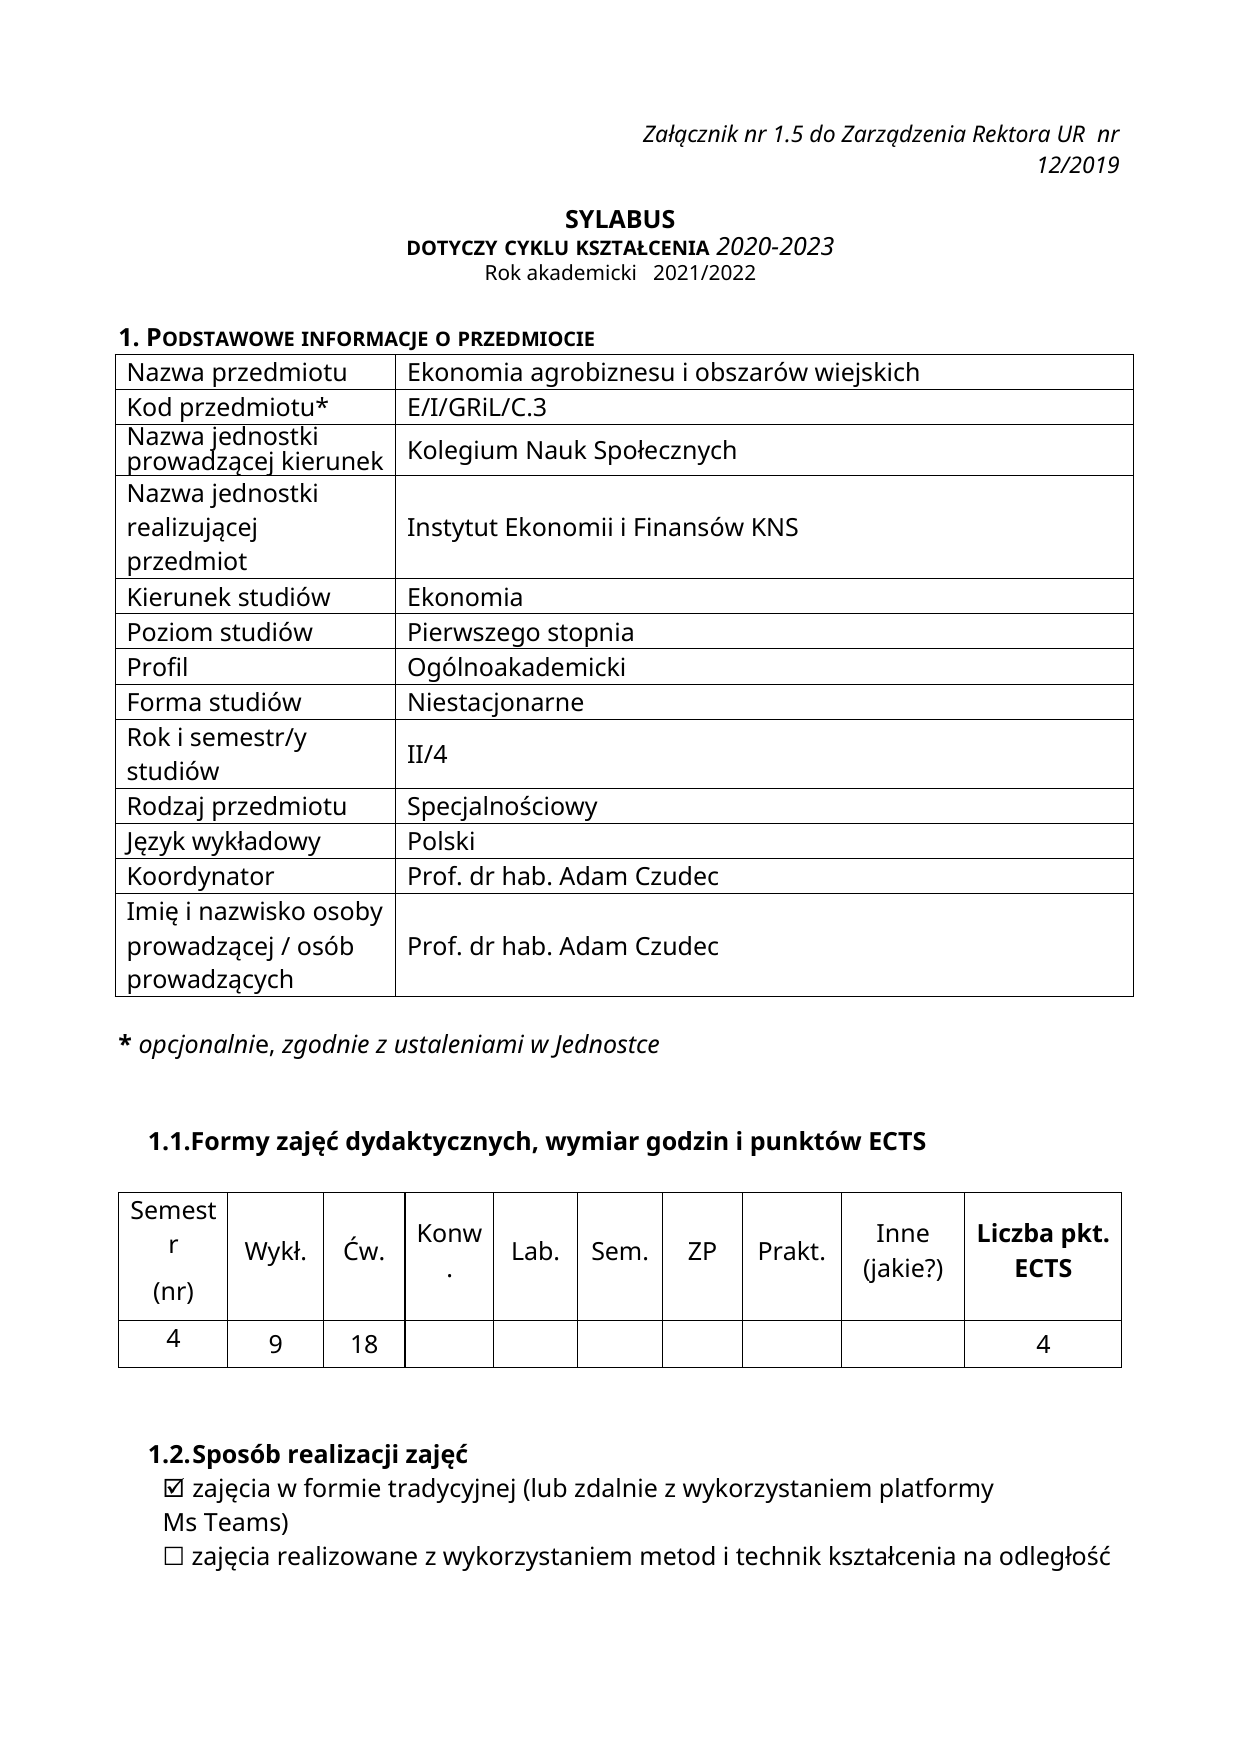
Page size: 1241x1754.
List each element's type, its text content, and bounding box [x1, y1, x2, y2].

table_header Ćw. [324, 1193, 404, 1320]
table_cell Prof. dr hab. Adam Czudec [396, 859, 1133, 893]
table_cell [406, 1321, 493, 1367]
table_header Wykł. [228, 1193, 323, 1320]
table_cell Koordynator [116, 859, 395, 893]
table_cell Polski [396, 824, 1133, 858]
text * opcjonalnie, zgodnie z ustaleniami w Jednostce [118, 1026, 1122, 1061]
table_cell 4 [965, 1321, 1121, 1367]
table_header Liczba pkt. ECTS [965, 1193, 1121, 1320]
text Załącznik nr 1.5 do Zarządzenia Rektora UR nr 12/2019 [118, 118, 1122, 181]
table_cell Niestacjonarne [396, 685, 1133, 718]
text SYLABUS [118, 201, 1122, 236]
table_cell Kod przedmiotu* [116, 390, 395, 424]
table_header Lab. [494, 1193, 577, 1320]
table_cell Imię i nazwisko osoby prowadzącej / osób prowadzących [116, 894, 395, 996]
text ☐ zajęcia realizowane z wykorzystaniem metod i technik kształcenia na odległość [162, 1539, 1122, 1573]
table_cell 4 [119, 1321, 227, 1367]
text dotyczy cyklu kształcenia 2020-2023 [118, 236, 1122, 261]
table_cell 18 [324, 1321, 404, 1367]
table_header Konw. [406, 1193, 493, 1320]
table_cell Nazwa jednostki realizującej przedmiot [116, 476, 395, 578]
table_cell Rodzaj przedmiotu [116, 789, 395, 823]
table_cell [494, 1321, 577, 1367]
text zajęcia w formie tradycyjnej (lub zdalnie z wykorzystaniem platformy Ms Teams) [162, 1471, 1122, 1539]
table_cell [578, 1321, 662, 1367]
table_header Prakt. [743, 1193, 841, 1320]
table_cell Prof. dr hab. Adam Czudec [396, 894, 1133, 996]
table_cell Ogólnoakademicki [396, 649, 1133, 683]
text 1. Podstawowe informacje o przedmiocie [118, 319, 1122, 354]
table_header Nazwa przedmiotu [116, 355, 395, 389]
text Rok akademicki 2021/2022 [118, 261, 1122, 286]
table_cell Język wykładowy [116, 824, 395, 858]
table_header Sem. [578, 1193, 662, 1320]
table_cell Kierunek studiów [116, 579, 395, 613]
table_cell Nazwa jednostki prowadzącej kierunek [116, 425, 395, 475]
table_cell Pierwszego stopnia [396, 614, 1133, 648]
table_cell Ekonomia [396, 579, 1133, 613]
table_cell 9 [228, 1321, 323, 1367]
table_cell Specjalnościowy [396, 789, 1133, 823]
text 1.1.Formy zajęć dydaktycznych, wymiar godzin i punktów ECTS [148, 1124, 1122, 1158]
table_cell [842, 1321, 964, 1367]
table_header Semestr (nr) [119, 1193, 227, 1320]
table_cell Rok i semestr/y studiów [116, 720, 395, 788]
table_cell Poziom studiów [116, 614, 395, 648]
table_cell Instytut Ekonomii i Finansów KNS [396, 476, 1133, 578]
table_header Inne (jakie?) [842, 1193, 964, 1320]
table_header ZP [663, 1193, 742, 1320]
table_cell II/4 [396, 720, 1133, 788]
table_header Ekonomia agrobiznesu i obszarów wiejskich [396, 355, 1133, 389]
table_cell E/I/GRiL/C.3 [396, 390, 1133, 424]
table_cell Kolegium Nauk Społecznych [396, 425, 1133, 475]
table_cell [743, 1321, 841, 1367]
table_cell [663, 1321, 742, 1367]
table_cell Profil [116, 649, 395, 683]
table_cell Forma studiów [116, 685, 395, 718]
text 1.2. Sposób realizacji zajęć [148, 1436, 1122, 1471]
